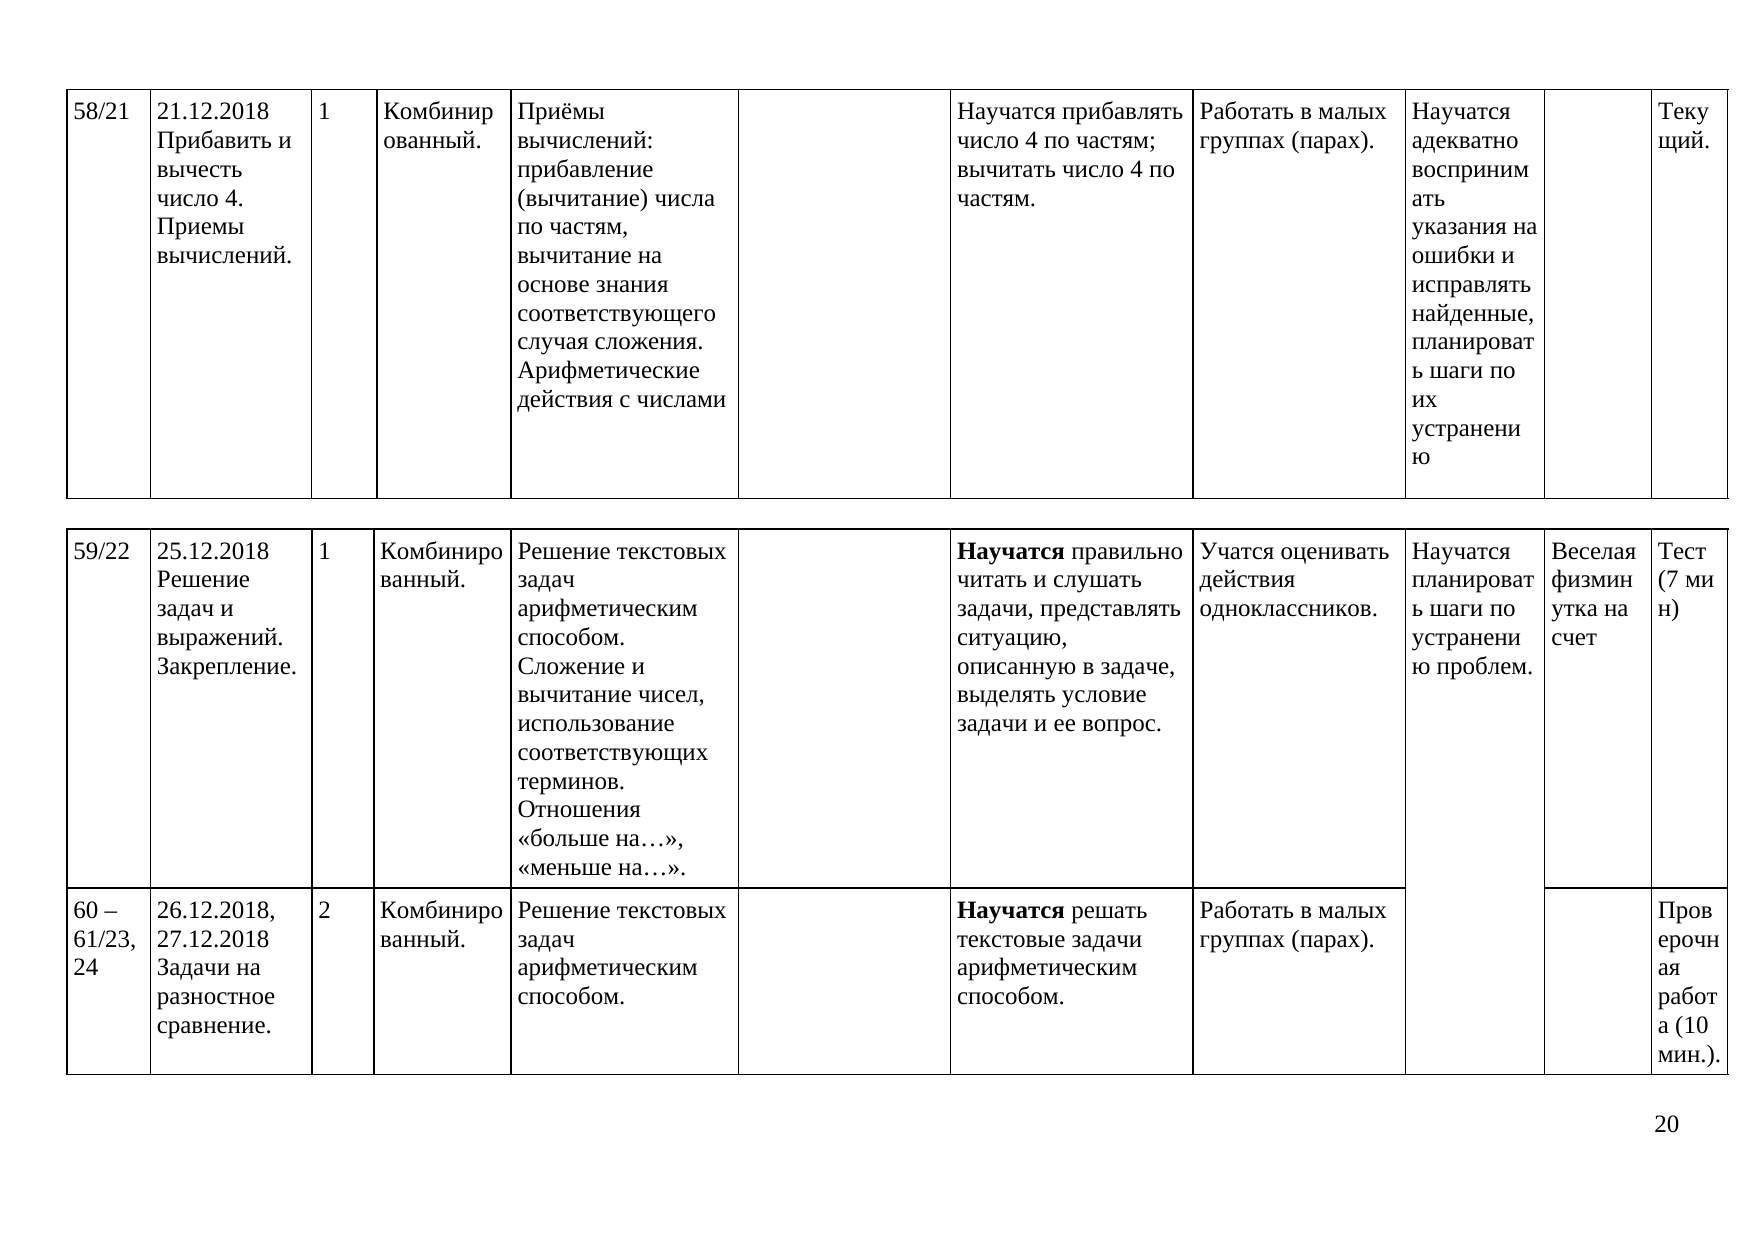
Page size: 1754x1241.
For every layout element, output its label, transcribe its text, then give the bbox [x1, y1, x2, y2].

table_cell [739, 889, 950, 1074]
table_header Научатся планировать шаги по устранению проблем. [1406, 530, 1544, 1074]
table_cell 58/21 [68, 90, 150, 498]
table_cell 26.12.2018, 27.12.2018 Задачи на разностное сравнение. [151, 889, 311, 1074]
table_cell 1 [312, 90, 376, 498]
table_cell [1545, 90, 1651, 498]
table_header Комбинированный. [375, 530, 510, 887]
table_cell Комбинированный. [375, 889, 510, 1074]
table_cell Комбинированный. [378, 90, 510, 498]
table_cell Научатся решать текстовые задачи арифметическим способом. [951, 889, 1192, 1074]
table_header Учатся оценивать действия одноклассников. [1194, 530, 1405, 887]
table_cell Научатся прибавлять число 4 по частям; вычитать число 4 по частям. [951, 90, 1192, 498]
table_header Научатся правильно читать и слушать задачи, представлять ситуацию, описанную в задаче, выделять условие задачи и ее вопрос. [951, 530, 1192, 887]
table_cell [739, 90, 950, 498]
table_cell Научатся адекватно воспринимать указания на ошибки и исправлять найденные, планировать шаги по их устранению [1406, 90, 1544, 498]
table_cell Текущий. [1652, 90, 1727, 498]
table_cell Работать в малых группах (парах). [1194, 889, 1405, 1074]
table_header Тест (7 мин) [1652, 530, 1727, 887]
table_header 59/22 [68, 530, 150, 887]
table_header 25.12.2018 Решение задач и выражений. Закрепление. [151, 530, 311, 887]
table_cell Решение текстовых задач арифметическим способом. [512, 889, 738, 1074]
table_header [739, 530, 950, 887]
table_cell Проверочная работа (10 мин.). [1652, 889, 1727, 1074]
table_cell 2 [313, 889, 373, 1074]
table_cell [1545, 889, 1651, 1074]
table_cell 21.12.2018 Прибавить и вычесть число 4. Приемы вычислений. [151, 90, 311, 498]
table_cell Приёмы вычислений: прибавление (вычитание) числа по частям, вычитание на основе знания соответствующего случая сложения. Арифметические действия с числами [512, 90, 738, 498]
table_cell Работать в малых группах (парах). [1194, 90, 1405, 498]
table_cell 60 – 61/23,24 [68, 889, 150, 1074]
table_header Веселая физминутка на счет [1545, 530, 1651, 887]
table_header 1 [313, 530, 373, 887]
table_header Решение текстовых задач арифметическим способом. Сложение и вычитание чисел, использование соответствующих терминов. Отношения «больше на…», «меньше на…». [512, 530, 738, 887]
